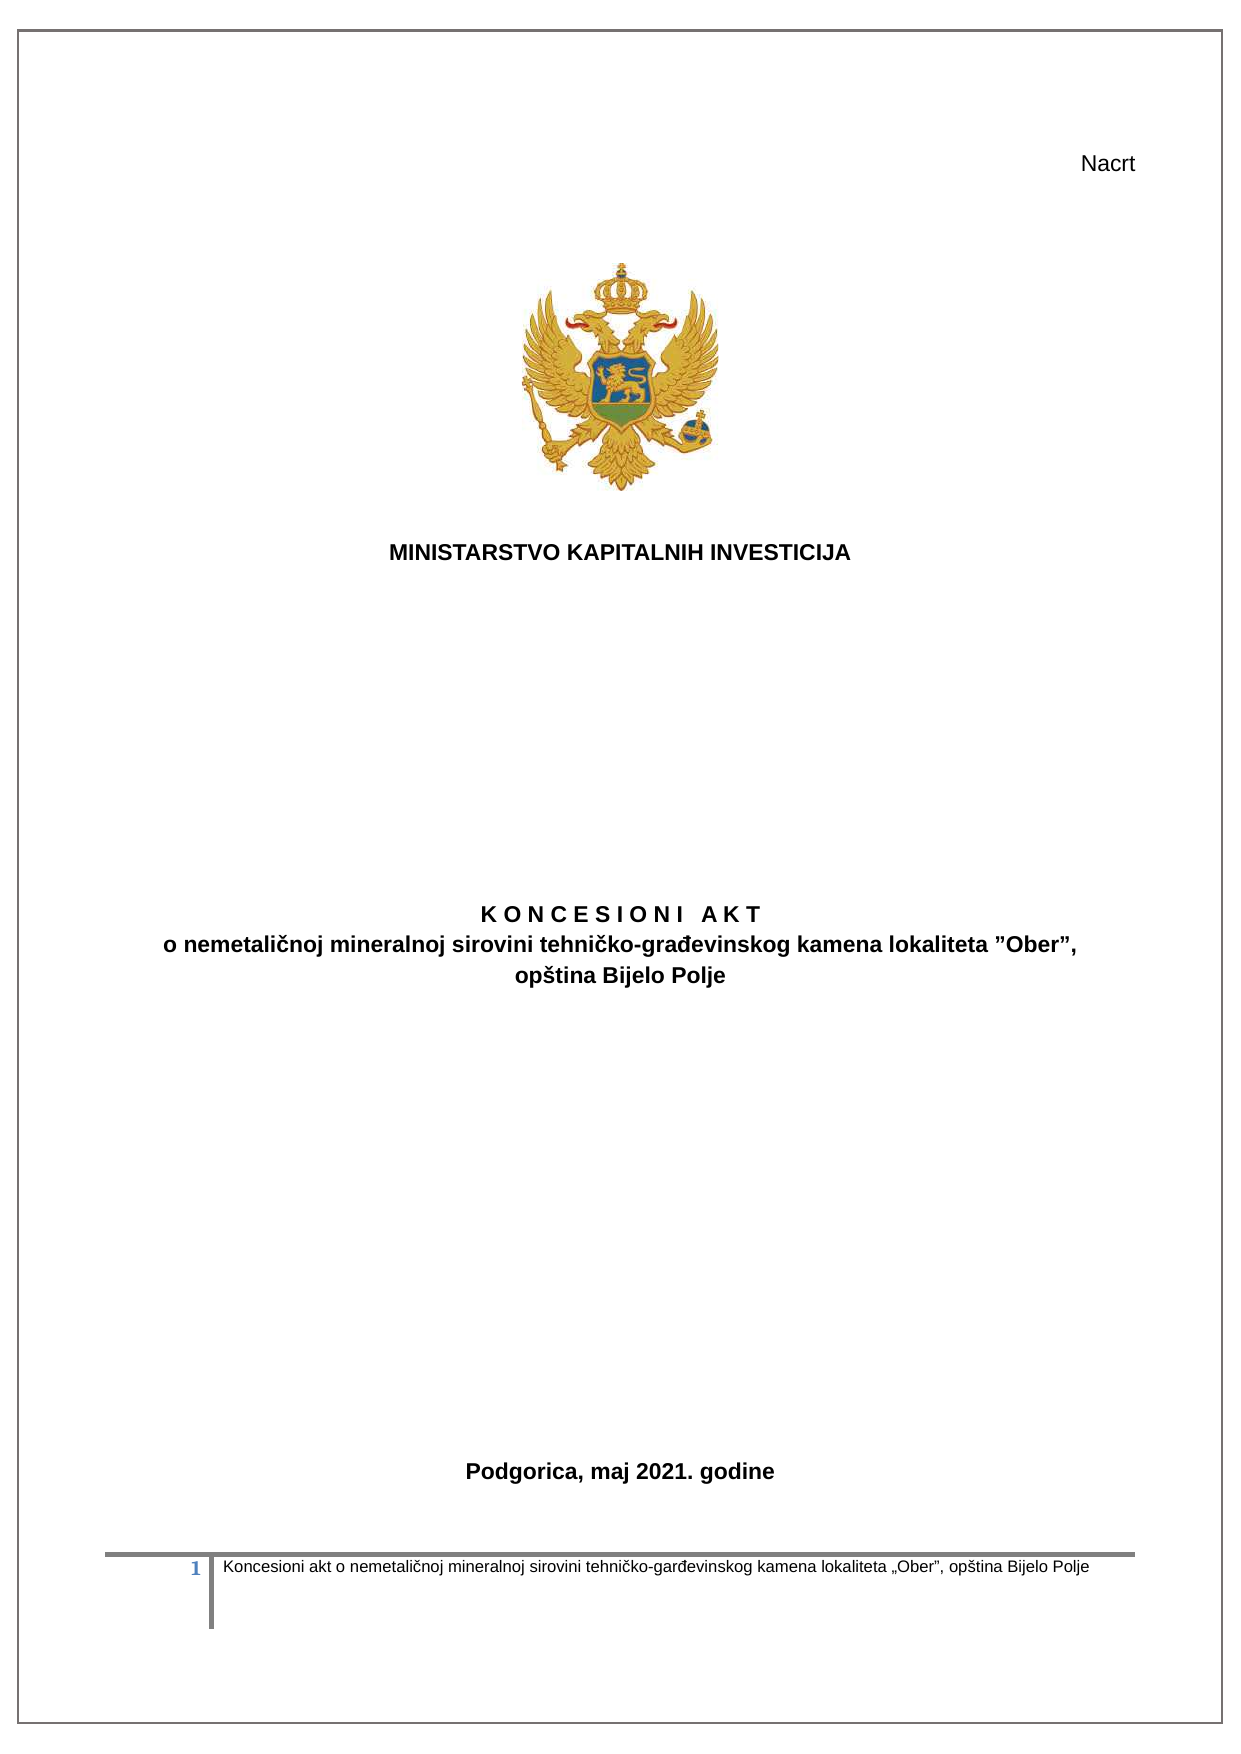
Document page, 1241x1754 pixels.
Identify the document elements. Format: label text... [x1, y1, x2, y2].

text o nemetaličnoj mineralnoj sirovini tehničko-građevinskog kamena lokaliteta ”Ober”, [105, 931, 1135, 958]
text opština Bijelo Polje [105, 962, 1135, 988]
text Podgorica, maj 2021. godine [105, 1458, 1135, 1485]
picture [521, 263, 719, 491]
text Nacrt [105, 150, 1135, 177]
text MINISTARSTVO KAPITALNIH INVESTICIJA [105, 539, 1135, 566]
text K O N C E S I O N I A K T [105, 901, 1135, 928]
